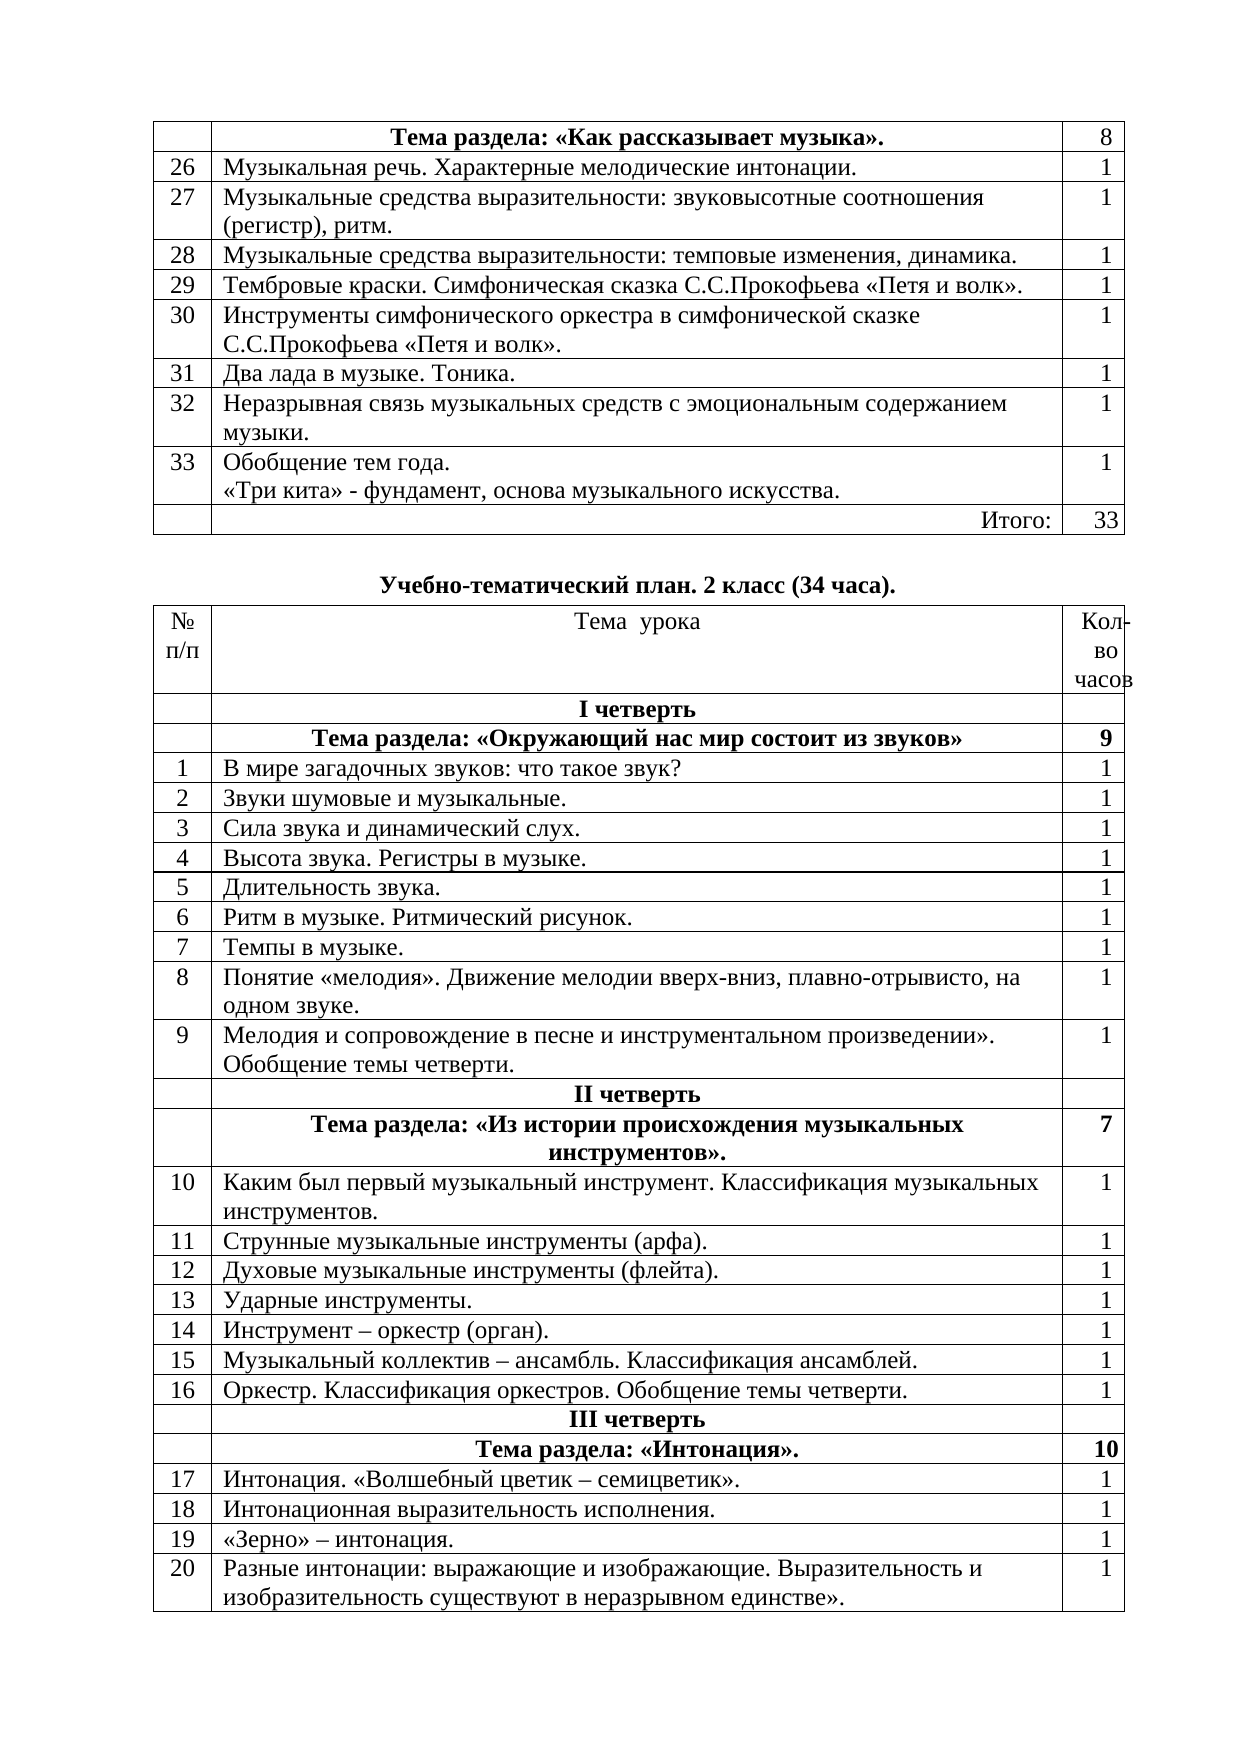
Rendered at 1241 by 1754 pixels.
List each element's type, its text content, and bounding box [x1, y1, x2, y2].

table_cell [150, 118, 1124, 538]
table_cell Учебно-тематический план. 2 класс (34 часа). [150, 539, 1124, 602]
table_cell [150, 602, 1124, 1615]
